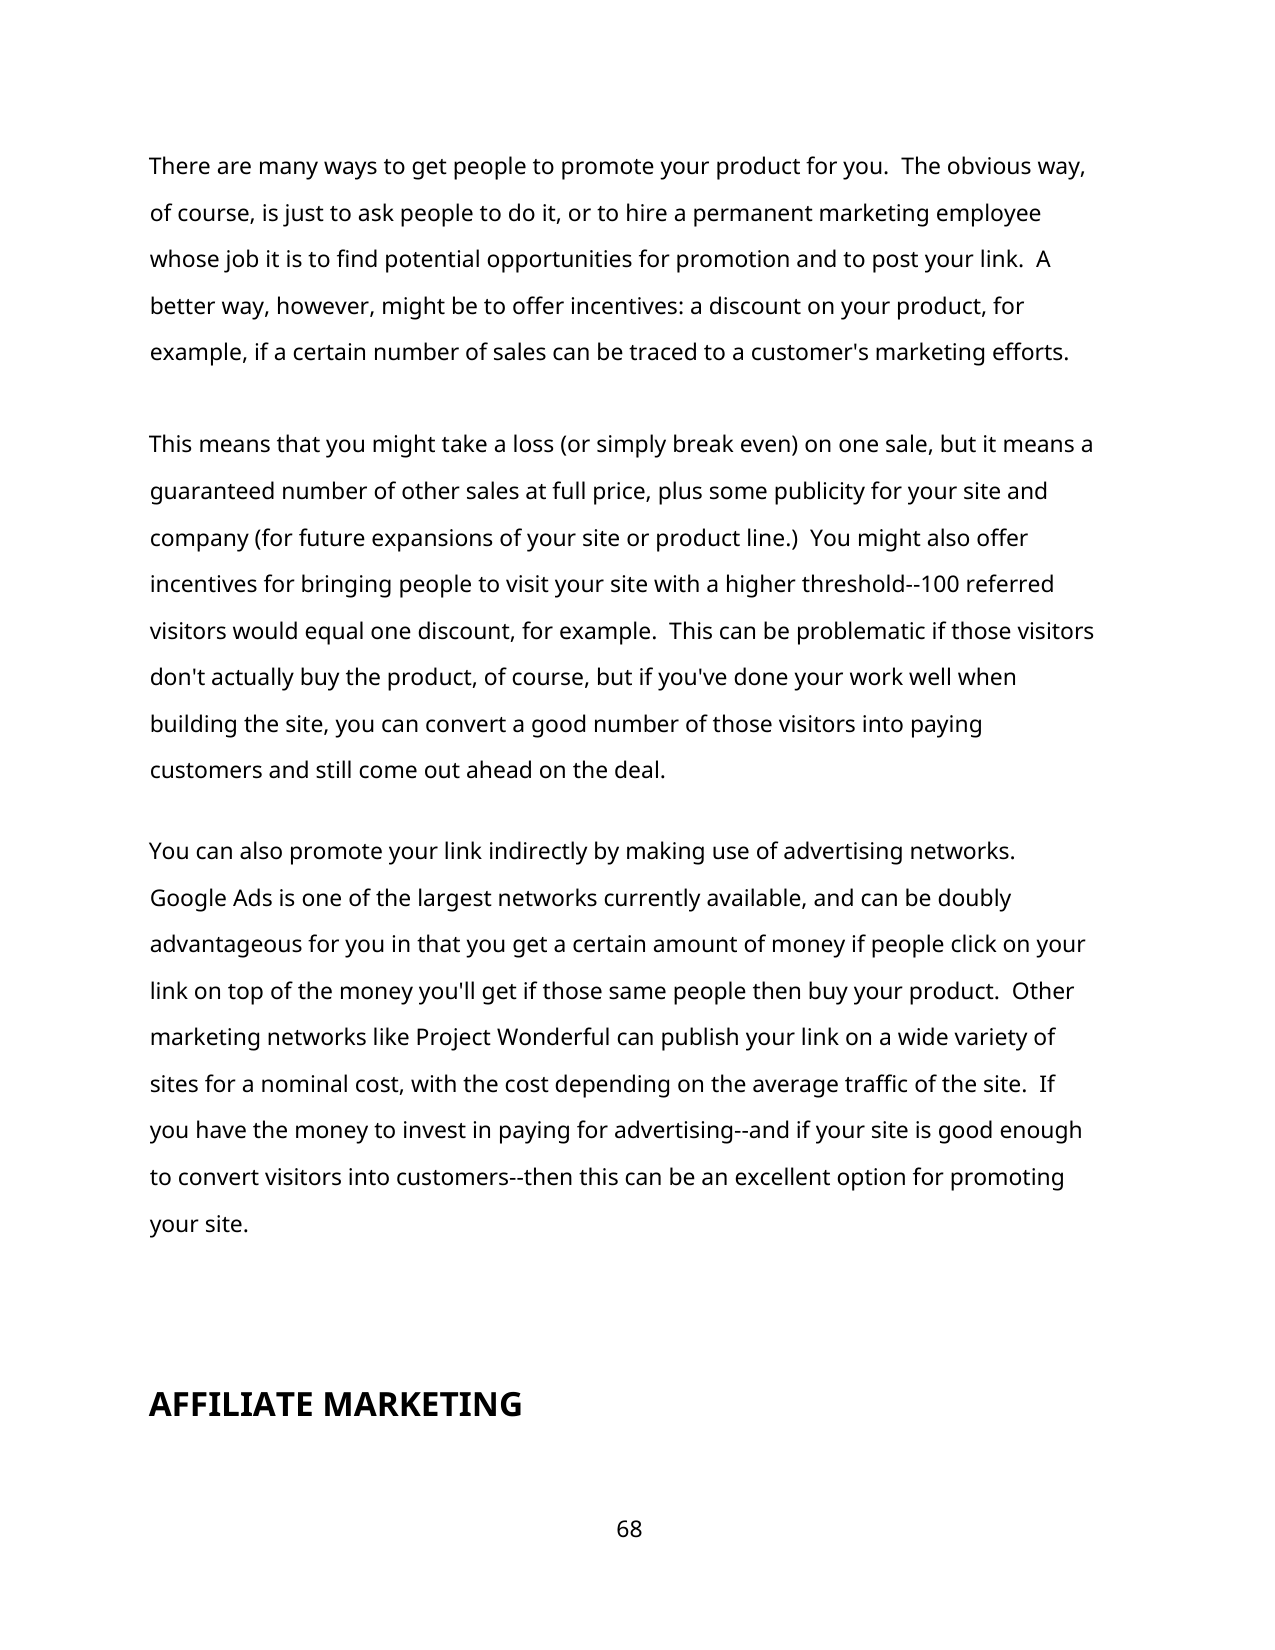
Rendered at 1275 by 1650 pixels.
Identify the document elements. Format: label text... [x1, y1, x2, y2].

text There are many ways to get people to promote your product for you. The obvious way, of course, is just to ask people to do it, or to hire a permanent marketing employee whose job it is to find potential opportunities for promotion and to post your link. A better way, however, might be to offer incentives: a discount on your product, for example, if a certain number of sales can be traced to a customer's marketing efforts. [148, 150, 1100, 367]
text This means that you might take a loss (or simply break even) on one sale, but it means a guaranteed number of other sales at full price, plus some publicity for your site and company (for future expansions of your site or product line.) You might also offer incentives for bringing people to visit your site with a higher threshold--100 referred visitors would equal one discount, for example. This can be problematic if those visitors don't actually buy the product, of course, but if you've done your work well when building the site, you can convert a good number of those visitors into paying customers and still come out ahead on the deal. [148, 428, 1100, 786]
text You can also promote your link indirectly by making use of advertising networks. Google Ads is one of the largest networks currently available, and can be doubly advantageous for you in that you get a certain amount of money if people click on your link on top of the money you'll get if those same people then buy your product. Other marketing networks like Project Wonderful can publish your link on a wide variety of sites for a nominal cost, with the cost depending on the average traffic of the site. If you have the money to invest in paying for advertising--and if your site is good enough to convert visitors into customers--then this can be an excellent option for promoting your site. [148, 835, 1100, 1239]
subtitle AFFILIATE MARKETING [148, 1380, 1109, 1426]
